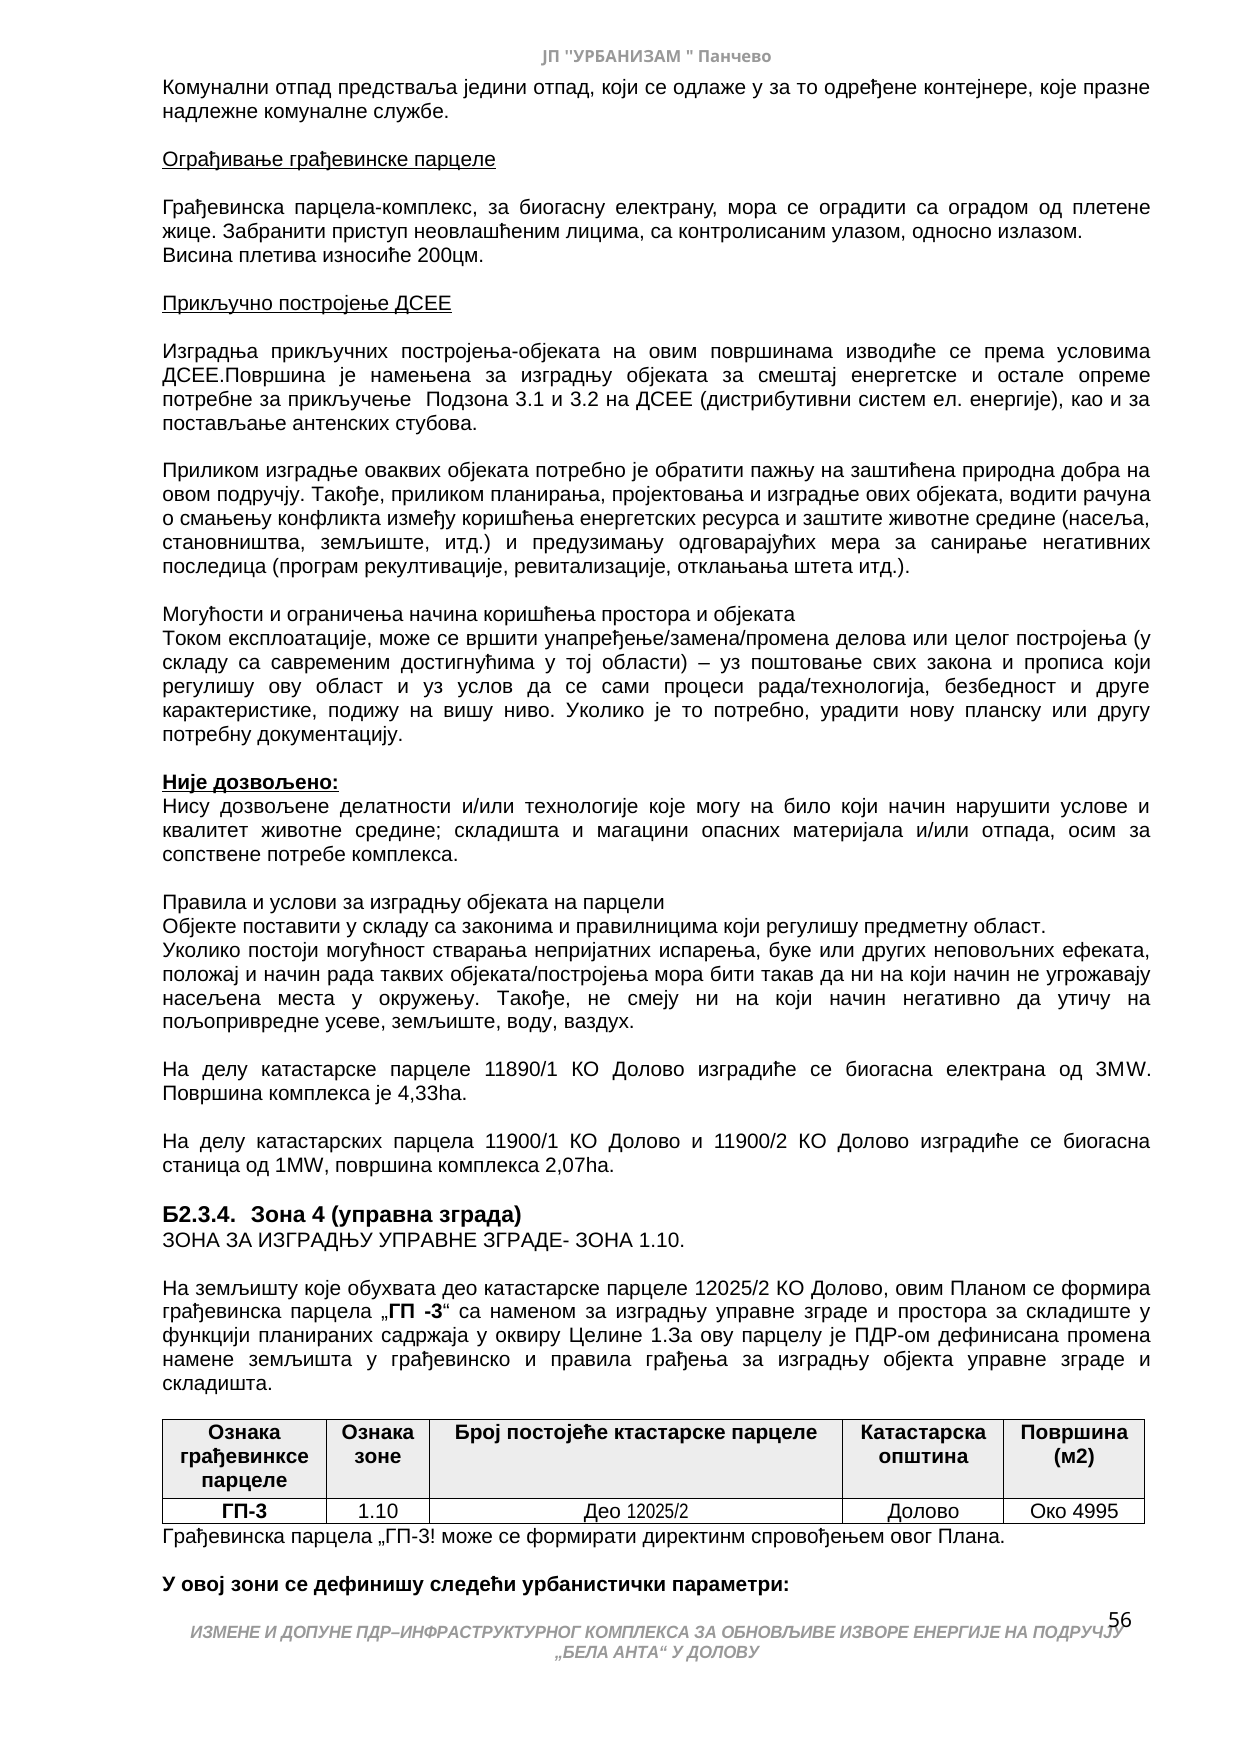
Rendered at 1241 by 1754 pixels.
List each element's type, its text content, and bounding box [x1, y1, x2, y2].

text Приликом изградње оваквих објеката потребно је обратити пажњу на заштићена природна добра на овом подручју. Такође, приликом планирања, пројектовања и изградње ових објеката, водити рачуна о смањењу конфликта између коришћења енергетских ресурса и заштите животне средине (насеља, становништва, земљиште, итд.) и предузимању одговарајућих мера за санирање негативних последица (програм рекултивације, ревитализације, отклањања штета итд.). [162, 458, 1152, 578]
text Б2.3.4. Зона 4 (управна зграда) [162, 1201, 1152, 1227]
text Висина плетива износиће 200цм. [162, 243, 1152, 267]
text На делу катастарске парцеле 11890/1 КО Долово изградиће се биогасна електрана од 3МW. Површина комплекса је 4,33ha. [162, 1057, 1152, 1105]
text На земљишту које обухвата део катастарске парцеле 12025/2 КО Долово, овим Планом се формира грађевинска парцела „ГП -3“ са наменом за изградњу управне зграде и простора за складиште у функцији планираних садржаја у оквиру Целине 1.За ову парцелу је ПДР-ом дефинисана промена намене земљишта у грађевинско и правила грађења за изградњу објекта управне зграде и складишта. [162, 1275, 1152, 1395]
text Грађевинска парцела-комплекс, за биогасну електрану, мора се оградити са оградом од плетене жице. Забранити приступ неовлашћеним лицима, са контролисаним улазом, односно излазом. [162, 195, 1152, 243]
table_header Ознака грађевинксе парцеле [163, 1420, 326, 1498]
text ЗОНА ЗА ИЗГРАДЊУ УПРАВНЕ ЗГРАДЕ- ЗОНА 1.10. [162, 1227, 1152, 1251]
table_cell Део 12025/2 [430, 1499, 842, 1523]
text Грађевинска парцела „ГП-3! може се формирати директинм спровођењем овог Плана. [162, 1524, 1152, 1548]
text Правила и услови за изградњу објеката на парцели [162, 889, 1152, 913]
table_header Ознака зоне [327, 1420, 429, 1498]
table_header Катастарска општина [843, 1420, 1003, 1498]
table_cell ГП-3 [163, 1499, 326, 1523]
table_cell Око 4995 [1004, 1499, 1144, 1523]
text Уколико постоји могућност стварања непријатних испарења, буке или других неповољних ефеката, положај и начин рада таквих објеката/постројења мора бити такав да ни на који начин не угрожавају насељена места у окружењу. Такође, не смеју ни на који начин негативно да утичу на пољопривредне усеве, земљиште, воду, ваздух. [162, 937, 1152, 1033]
text Нису дозвољене делатности и/или технологије које могу на било који начин нарушити услове и квалитет животне средине; складишта и магацини опасних материјала и/или отпада, осим за сопствене потребе комплекса. [162, 794, 1152, 866]
text Објекте поставити у складу са законима и правилницима који регулишу предметну област. [162, 913, 1152, 937]
table_header Број постојеће ктастарске парцеле [430, 1420, 842, 1498]
text Ограђивање грађевинске парцеле [162, 147, 1152, 171]
text Током експлоатације, може се вршити унапређење/замена/промена делова или целог постројења (у складу са савременим достигнућима у тој области) – уз поштовање свих закона и прописа који регулишу ову област и уз услов да се сами процеси рада/технологија, безбедност и друге карактеристике, подижу на вишу ниво. Уколико је то потребно, урадити нову планску или другу потребну документацију. [162, 626, 1152, 746]
table_cell 1.10 [327, 1499, 429, 1523]
text Није дозвољено: [162, 770, 1152, 794]
text У овој зони се дефинишу следећи урбанистички параметри: [162, 1572, 1152, 1596]
text Комунални отпад предстваља једини отпад, који се одлаже у за то одређене контејнере, које празне надлежне комуналне службе. [162, 75, 1152, 123]
text На делу катастарских парцела 11900/1 КО Долово и 11900/2 КО Долово изградиће се биогасна станица од 1МW, површина комплекса 2,07ha. [162, 1129, 1152, 1177]
text Прикључнo постројењe ДСЕЕ [162, 291, 1152, 314]
text Могућости и ограничења начина коришћења простора и објеката [162, 602, 1152, 626]
table_header Површина (м2) [1004, 1420, 1144, 1498]
table_cell Долово [843, 1499, 1003, 1523]
text Изградња прикључних постројења-објеката на овим површинама изводиће се према условима ДСЕЕ.Површина је намењена за изградњу објеката за смештај енергетске и остале опреме потребне за прикључење Подзона 3.1 и 3.2 на ДСЕЕ (дистрибутивни систем ел. енергије), као и за постављање антенских стубова. [162, 338, 1152, 434]
